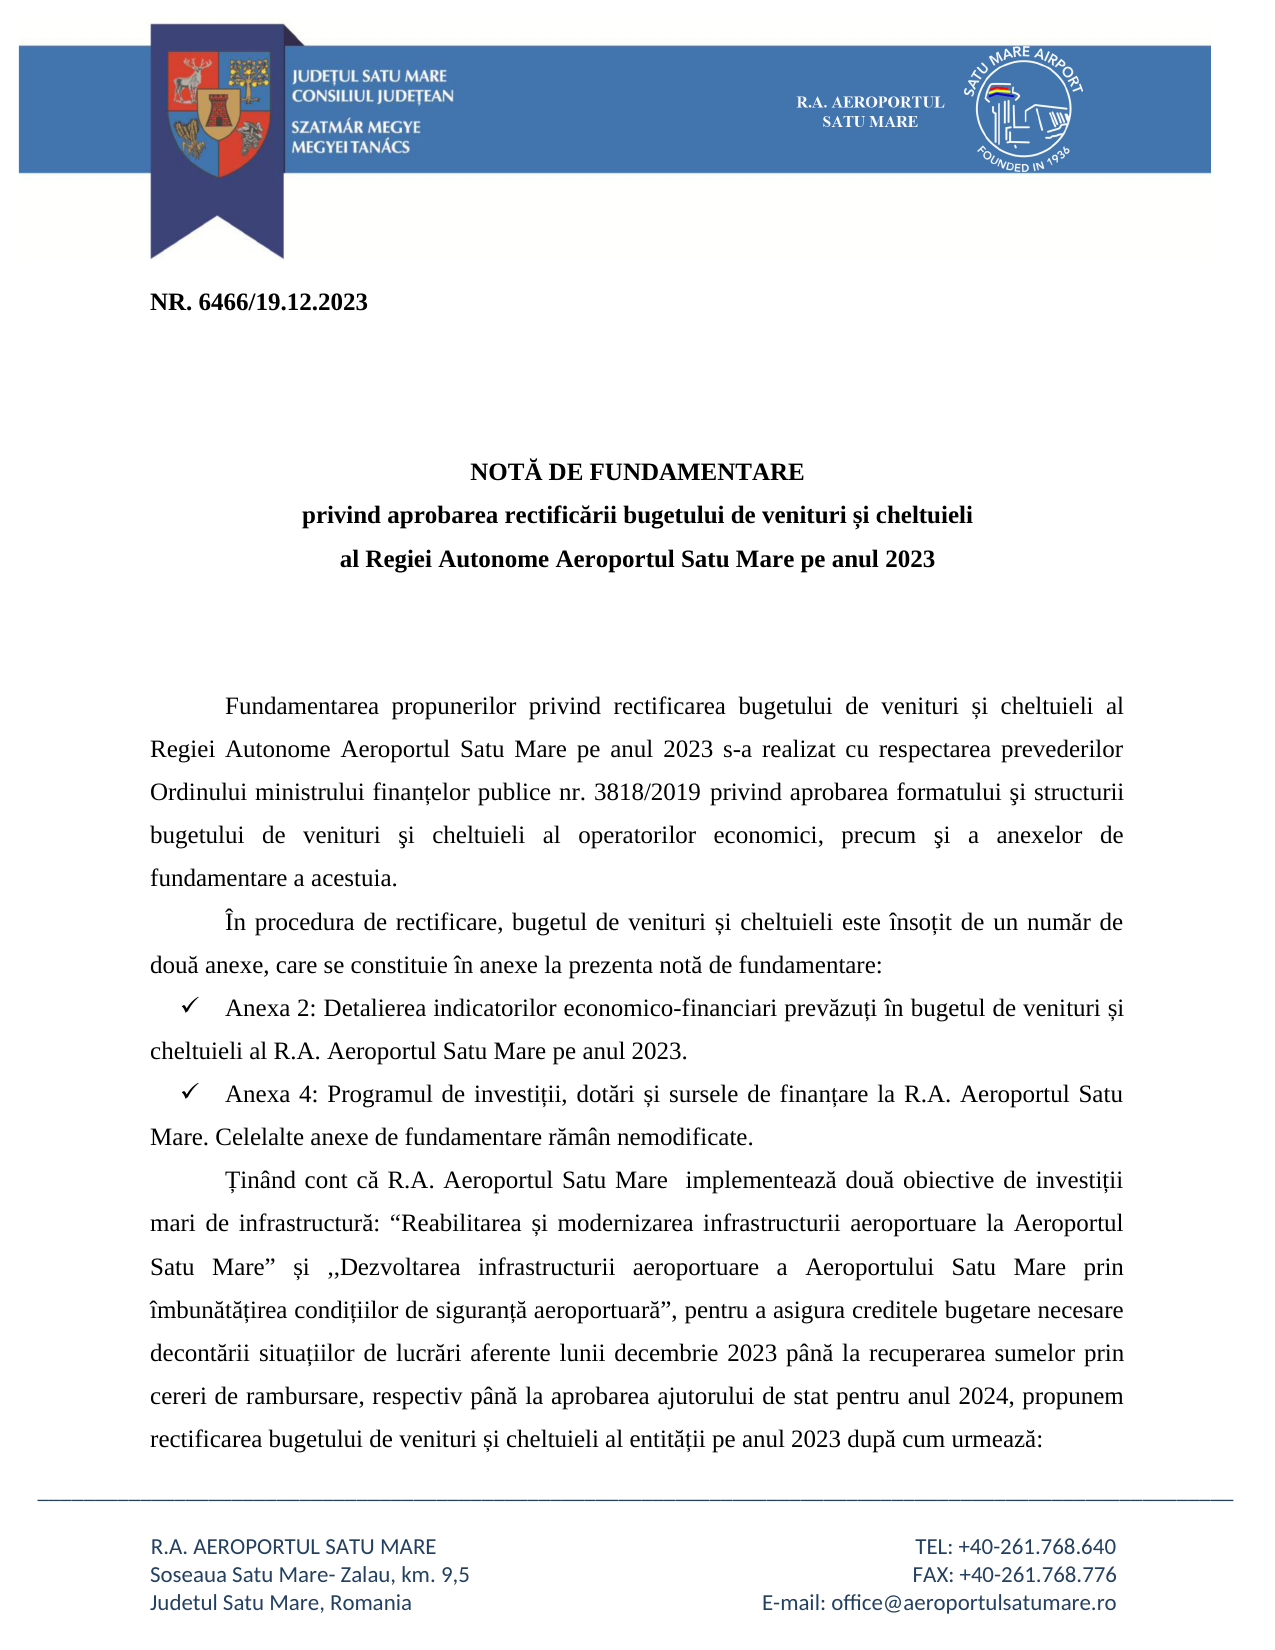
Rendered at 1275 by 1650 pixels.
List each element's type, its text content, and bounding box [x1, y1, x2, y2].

text NOTĂ DE FUNDAMENTARE [150, 457, 1125, 486]
text NR. 6466/19.12.2023 [150, 287, 1125, 316]
picture [18, 18, 1211, 260]
text privind aprobarea rectificării bugetului de venituri și cheltuieli [150, 501, 1125, 529]
list Anexa 4: Programul de investiții, dotări și sursele de finanțare la R.A. Aeroportul Satu Mare. Celelalte anexe de fundamentare rămân nemodificate. [150, 1079, 1125, 1151]
text Fundamentarea propunerilor privind rectificarea bugetului de venituri și cheltuieli al Regiei Autonome Aeroportul Satu Mare pe anul 2023 s-a realizat cu respectarea prevederilor Ordinului ministrului finanțelor publice nr. 3818/2019 privind aprobarea formatului şi structurii bugetului de venituri şi cheltuieli al operatorilor economici, precum şi a anexelor de fundamentare a acestuia. [150, 691, 1125, 892]
text Ținând cont că R.A. Aeroportul Satu Mare implementează două obiective de investiții mari de infrastructură: “Reabilitarea și modernizarea infrastructurii aeroportuare la Aeroportul Satu Mare” și ,,Dezvoltarea infrastructurii aeroportuare a Aeroportului Satu Mare prin îmbunătățirea condițiilor de siguranță aeroportuară”, pentru a asigura creditele bugetare necesare decontării situațiilor de lucrări aferente lunii decembrie 2023 până la recuperarea sumelor prin cereri de rambursare, respectiv până la aprobarea ajutorului de stat pentru anul 2024, propunem rectificarea bugetului de venituri și cheltuieli al entității pe anul 2023 după cum urmează: [150, 1165, 1125, 1453]
text al Regiei Autonome Aeroportul Satu Mare pe anul 2023 [150, 544, 1125, 572]
text În procedura de rectificare, bugetul de venituri și cheltuieli este însoțit de un număr de două anexe, care se constituie în anexe la prezenta notă de fundamentare: [150, 907, 1125, 978]
list Anexa 2: Detalierea indicatorilor economico-financiari prevăzuți în bugetul de venituri și cheltuieli al R.A. Aeroportul Satu Mare pe anul 2023. [150, 993, 1125, 1065]
